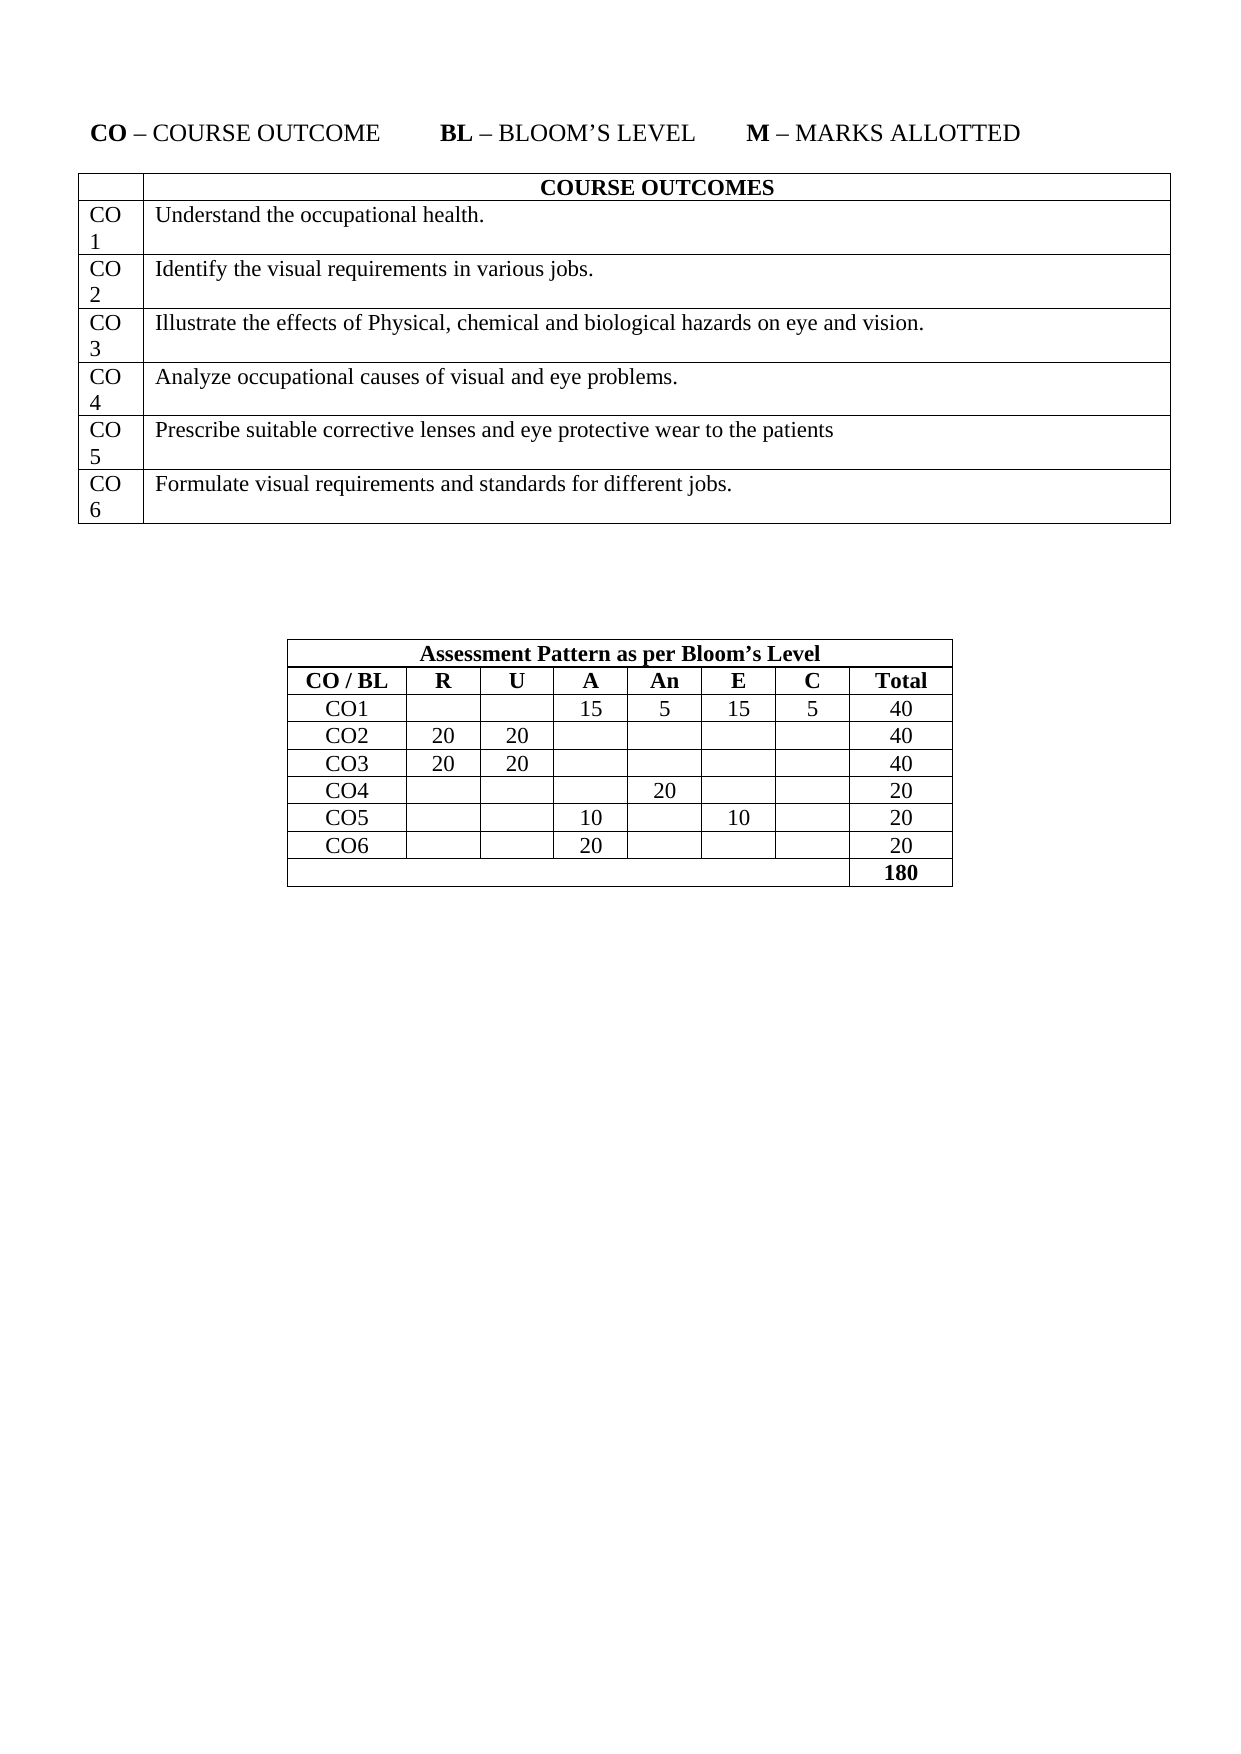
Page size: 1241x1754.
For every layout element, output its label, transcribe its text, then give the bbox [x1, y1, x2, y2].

text CO – COURSE OUTCOME BL – BLOOM’S LEVEL M – MARKS ALLOTTED [90, 118, 1150, 147]
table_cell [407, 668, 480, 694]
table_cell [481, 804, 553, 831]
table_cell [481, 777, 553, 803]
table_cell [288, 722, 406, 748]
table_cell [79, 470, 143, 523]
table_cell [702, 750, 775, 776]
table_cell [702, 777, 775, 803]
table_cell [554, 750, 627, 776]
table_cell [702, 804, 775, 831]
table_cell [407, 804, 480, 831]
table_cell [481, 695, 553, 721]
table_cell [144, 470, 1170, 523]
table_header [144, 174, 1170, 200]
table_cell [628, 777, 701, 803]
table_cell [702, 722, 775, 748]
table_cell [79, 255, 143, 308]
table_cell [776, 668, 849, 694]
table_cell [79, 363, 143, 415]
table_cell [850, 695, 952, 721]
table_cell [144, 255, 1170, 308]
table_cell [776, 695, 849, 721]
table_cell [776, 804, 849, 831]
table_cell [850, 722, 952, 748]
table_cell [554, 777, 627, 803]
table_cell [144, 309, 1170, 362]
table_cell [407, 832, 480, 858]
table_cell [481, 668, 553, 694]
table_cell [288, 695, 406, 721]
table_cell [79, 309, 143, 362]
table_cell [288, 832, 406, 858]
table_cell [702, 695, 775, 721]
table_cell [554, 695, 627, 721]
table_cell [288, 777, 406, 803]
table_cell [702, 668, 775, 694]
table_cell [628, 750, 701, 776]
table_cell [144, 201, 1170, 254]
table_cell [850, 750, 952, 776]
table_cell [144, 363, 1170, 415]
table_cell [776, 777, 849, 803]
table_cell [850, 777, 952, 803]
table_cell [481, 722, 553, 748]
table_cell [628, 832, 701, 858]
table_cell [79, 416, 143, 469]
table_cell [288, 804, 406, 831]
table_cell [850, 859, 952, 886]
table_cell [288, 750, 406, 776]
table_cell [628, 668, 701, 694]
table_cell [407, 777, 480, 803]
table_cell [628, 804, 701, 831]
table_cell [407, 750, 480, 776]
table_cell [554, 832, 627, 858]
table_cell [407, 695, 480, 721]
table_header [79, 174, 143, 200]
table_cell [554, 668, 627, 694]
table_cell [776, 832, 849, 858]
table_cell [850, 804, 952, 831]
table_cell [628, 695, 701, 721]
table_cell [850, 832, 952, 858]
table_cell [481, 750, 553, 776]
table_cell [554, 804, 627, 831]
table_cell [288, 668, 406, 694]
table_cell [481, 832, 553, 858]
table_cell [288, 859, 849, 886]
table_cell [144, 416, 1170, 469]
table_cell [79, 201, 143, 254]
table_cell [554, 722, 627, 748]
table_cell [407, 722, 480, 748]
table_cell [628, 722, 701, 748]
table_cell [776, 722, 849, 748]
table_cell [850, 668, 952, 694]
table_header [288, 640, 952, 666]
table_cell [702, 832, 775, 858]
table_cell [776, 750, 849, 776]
